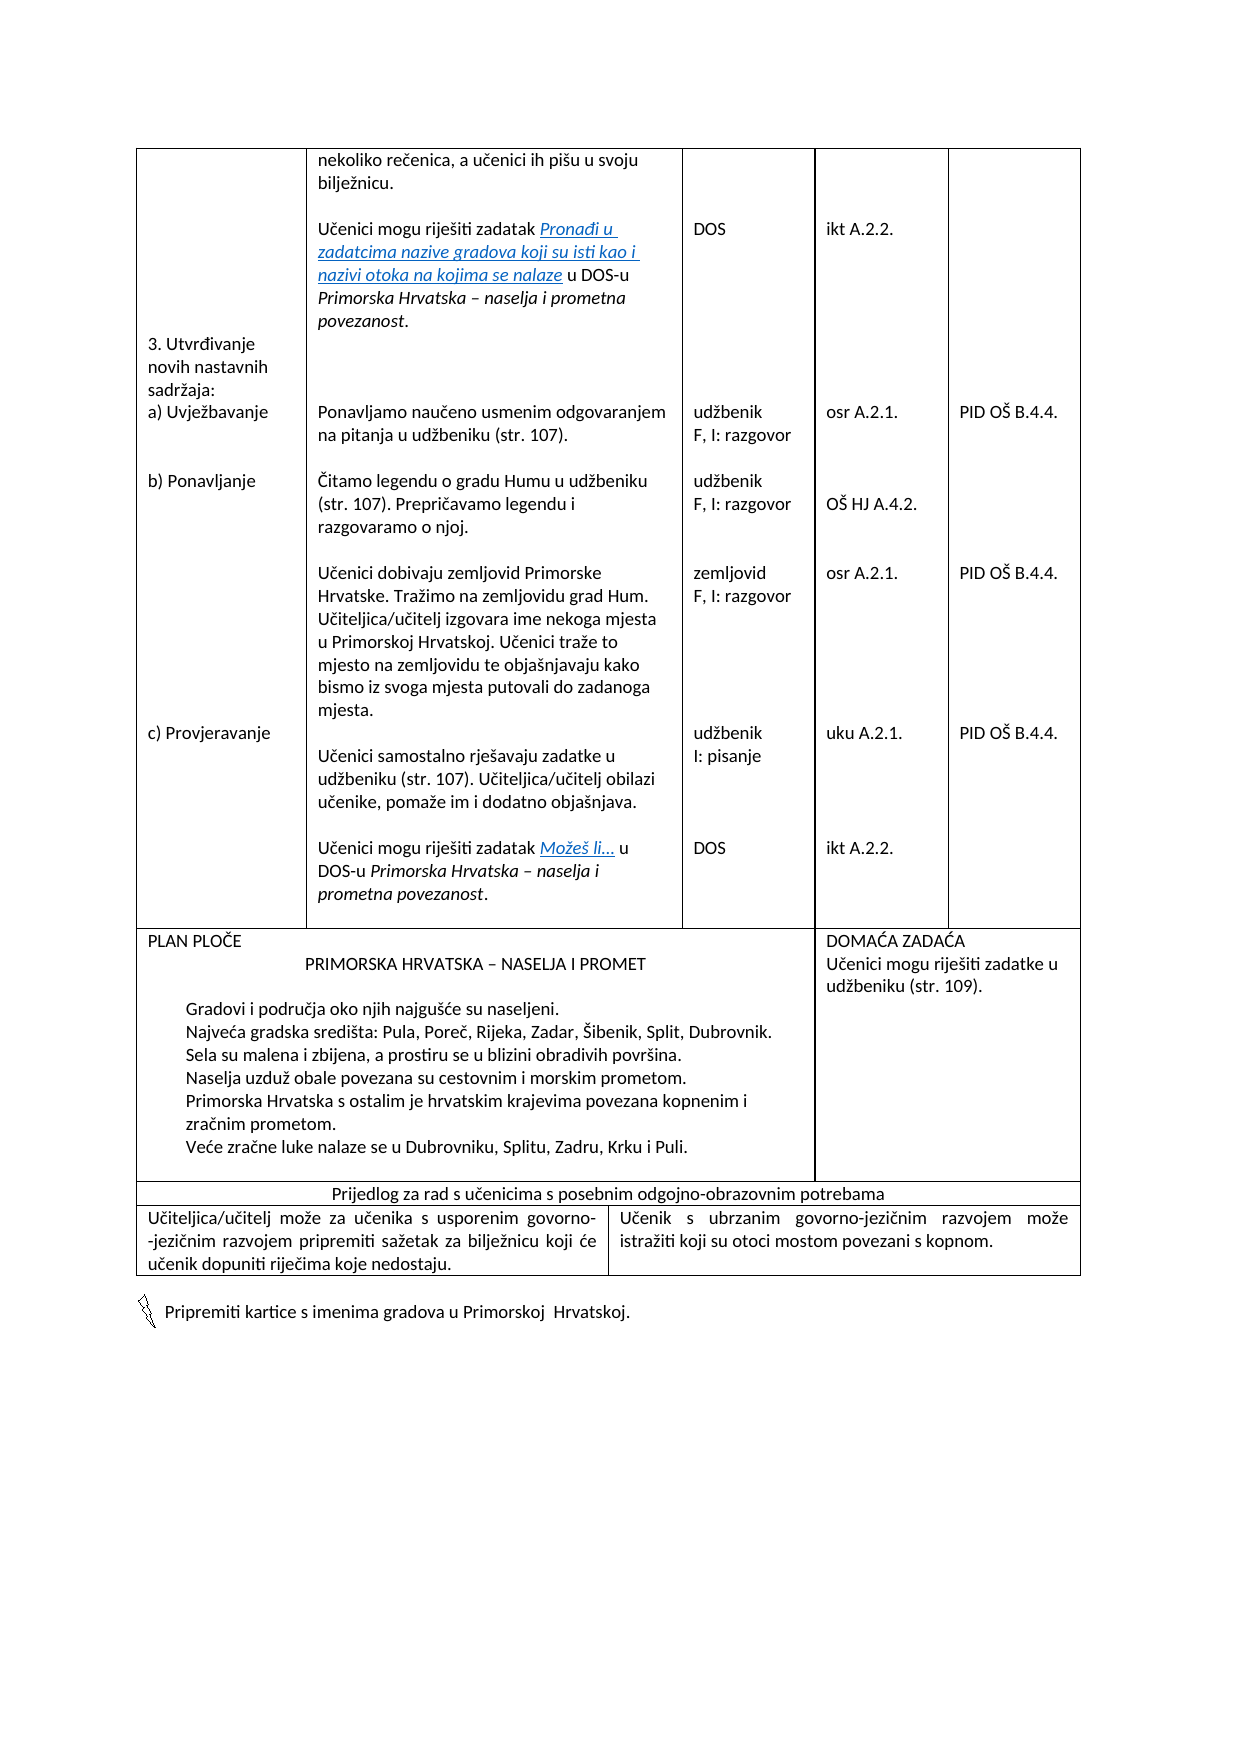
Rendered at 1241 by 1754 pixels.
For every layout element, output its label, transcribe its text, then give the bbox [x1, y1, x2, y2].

table_cell Učiteljica/učitelj može za učenika s usporenim govorno- -jezičnim razvojem pripremiti sažetak za bilježnicu koji će učenik dopuniti riječima koje nedostaju. [137, 1206, 608, 1275]
table_cell PLAN PLOČE PRIMORSKA HRVATSKA – NASELJA I PROMET Gradovi i područja oko njih najgušće su naseljeni. Najveća gradska središta: Pula, Poreč, Rijeka, Zadar, Šibenik, Split, Dubrovnik. Sela su malena i zbijena, a prostiru se u blizini obradivih površina. Naselja uzduž obale povezana su cestovnim i morskim prometom. Primorska Hrvatska s ostalim je hrvatskim krajevima povezana kopnenim i zračnim prometom. Veće zračne luke nalaze se u Dubrovniku, Splitu, Zadru, Krku i Puli. [137, 929, 814, 1181]
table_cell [816, 149, 948, 928]
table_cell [137, 149, 306, 928]
table_cell Prijedlog za rad s učenicima s posebnim odgojno-obrazovnim potrebama [137, 1182, 1080, 1205]
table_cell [307, 149, 682, 928]
table_cell Učenik s ubrzanim govorno-jezičnim razvojem može istražiti koji su otoci mostom povezani s kopnom. [609, 1206, 1080, 1275]
text Pripremiti kartice s imenima gradova u Primorskoj Hrvatskoj. [148, 1301, 1093, 1324]
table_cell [683, 149, 814, 928]
table_cell DOMAĆA ZADAĆA Učenici mogu riješiti zadatke u udžbeniku (str. 109). [816, 929, 1080, 1181]
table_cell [949, 149, 1080, 928]
